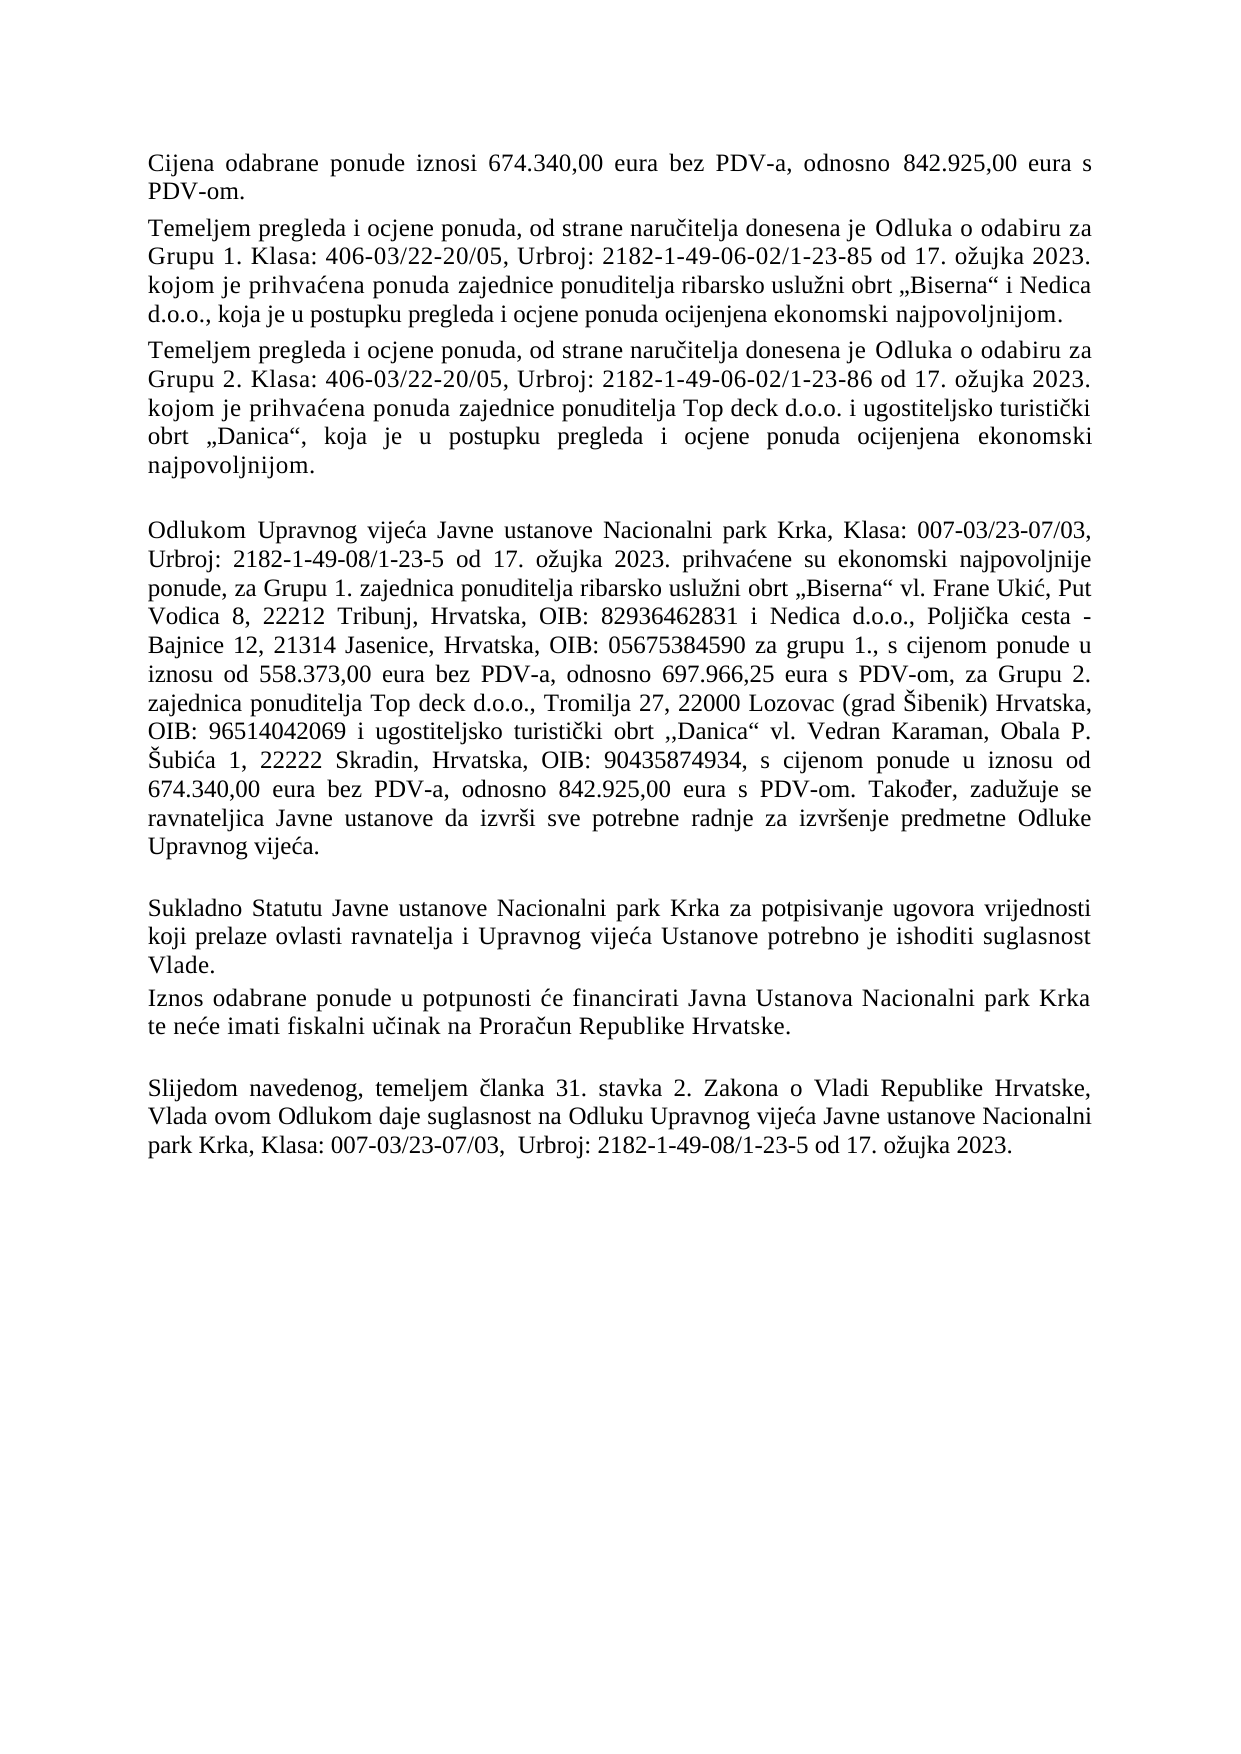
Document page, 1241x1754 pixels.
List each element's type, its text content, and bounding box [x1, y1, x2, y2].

text Sukladno Statutu Javne ustanove Nacionalni park Krka za potpisivanje ugovora vrijednosti koji prelaze ovlasti ravnatelja i Upravnog vijeća Ustanove potrebno je ishoditi suglasnost Vlade. [148, 893, 1093, 979]
text Odlukom Upravnog vijeća Javne ustanove Nacionalni park Krka, Klasa: 007-03/23-07/03, Urbroj: 2182-1-49-08/1-23-5 od 17. ožujka 2023. prihvaćene su ekonomski najpovoljnije ponude, za Grupu 1. zajednica ponuditelja ribarsko uslužni obrt „Biserna“ vl. Frane Ukić, Put Vodica 8, 22212 Tribunj, Hrvatska, OIB: 82936462831 i Nedica d.o.o., Poljička cesta - Bajnice 12, 21314 Jasenice, Hrvatska, OIB: 05675384590 za grupu 1., s cijenom ponude u iznosu od 558.373,00 eura bez PDV-a, odnosno 697.966,25 eura s PDV-om, za Grupu 2. zajednica ponuditelja Top deck d.o.o., Tromilja 27, 22000 Lozovac (grad Šibenik) Hrvatska, OIB: 96514042069 i ugostiteljsko turistički obrt ,,Danica“ vl. Vedran Karaman, Obala P. Šubića 1, 22222 Skradin, Hrvatska, OIB: 90435874934, s cijenom ponude u iznosu od 674.340,00 eura bez PDV-a, odnosno 842.925,00 eura s PDV-om. Također, zadužuje se ravnateljica Javne ustanove da izvrši sve potrebne radnje za izvršenje predmetne Odluke Upravnog vijeća. [148, 515, 1093, 860]
text Temeljem pregleda i ocjene ponuda, od strane naručitelja donesena je Odluka o odabiru za Grupu 2. Klasa: 406-03/22-20/05, Urbroj: 2182-1-49-06-02/1-23-86 od 17. ožujka 2023. kojom je prihvaćena ponuda zajednice ponuditelja Top deck d.o.o. i ugostiteljsko turistički obrt „Danica“, koja je u postupku pregleda i ocjene ponuda ocijenjena ekonomski najpovoljnijom. [148, 335, 1093, 479]
text Temeljem pregleda i ocjene ponuda, od strane naručitelja donesena je Odluka o odabiru za Grupu 1. Klasa: 406-03/22-20/05, Urbroj: 2182-1-49-06-02/1-23-85 od 17. ožujka 2023. kojom je prihvaćena ponuda zajednice ponuditelja ribarsko uslužni obrt „Biserna“ i Nedica d.o.o., koja je u postupku pregleda i ocjene ponuda ocijenjena ekonomski najpovoljnijom. [148, 213, 1093, 328]
text Iznos odabrane ponude u potpunosti će financirati Javna Ustanova Nacionalni park Krka te neće imati fiskalni učinak na Proračun Republike Hrvatske. [148, 983, 1093, 1040]
text Slijedom navedenog, temeljem članka 31. stavka 2. Zakona o Vladi Republike Hrvatske, Vlada ovom Odlukom daje suglasnost na Odluku Upravnog vijeća Javne ustanove Nacionalni park Krka, Klasa: 007-03/23-07/03, Urbroj: 2182-1-49-08/1-23-5 od 17. ožujka 2023. [148, 1073, 1093, 1159]
text Cijena odabrane ponude iznosi 674.340,00 eura bez PDV-a, odnosno 842.925,00 eura s PDV-om. [148, 148, 1093, 205]
